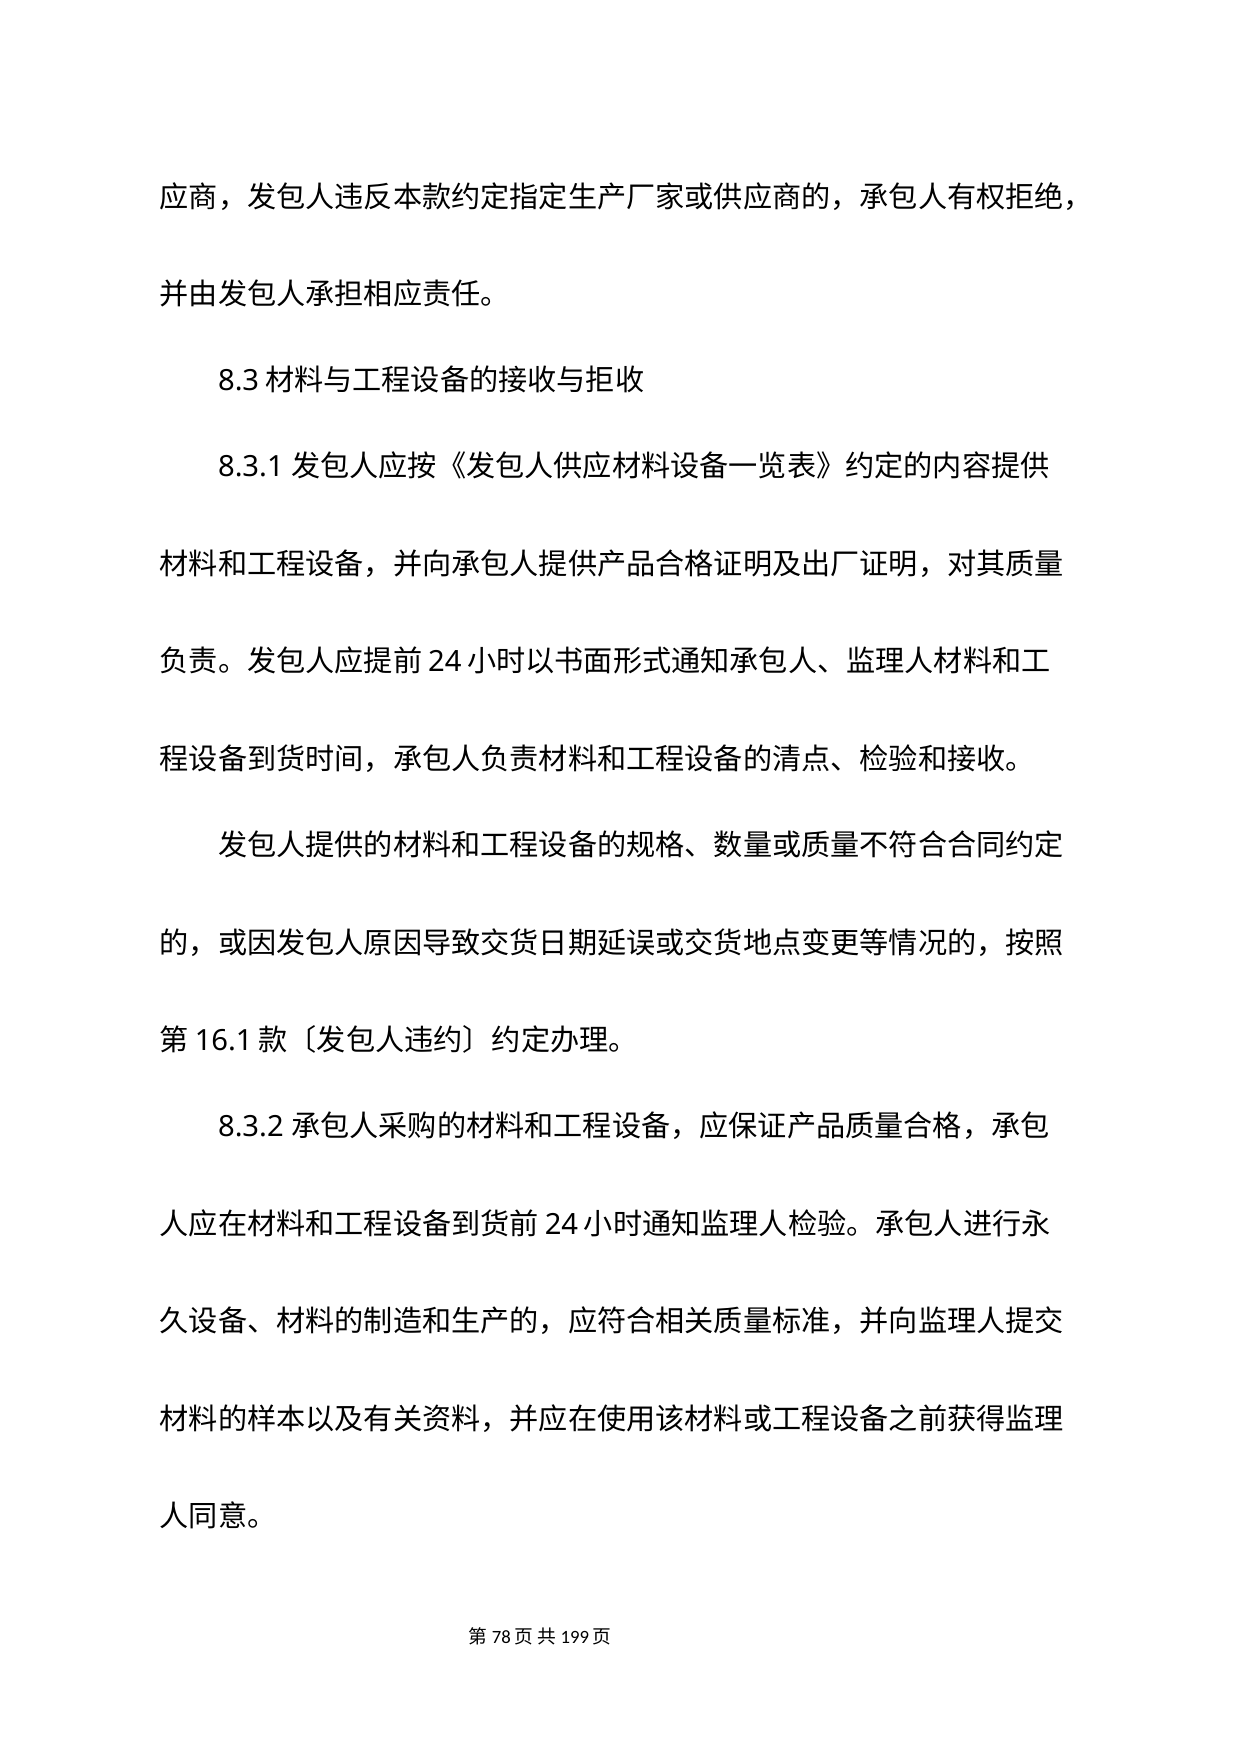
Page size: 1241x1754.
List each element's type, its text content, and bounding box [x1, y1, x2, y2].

text 8.3.1 发包人应按《发包人供应材料设备一览表》约定的内容提供材料和工程设备，并向承包人提供产品合格证明及出厂证明，对其质量负责。发包人应提前24小时以书面形式通知承包人、监理人材料和工程设备到货时间，承包人负责材料和工程设备的清点、检验和接收。 [159, 432, 1078, 789]
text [159, 162, 1078, 324]
subtitle 8.3材料与工程设备的接收与拒收 [159, 346, 1078, 411]
text 发包人提供的材料和工程设备的规格、数量或质量不符合合同约定的，或因发包人原因导致交货日期延误或交货地点变更等情况的，按照第16.1款〔发包人违约〕约定办理。 [159, 810, 1078, 1070]
text 8.3.2 承包人采购的材料和工程设备，应保证产品质量合格，承包人应在材料和工程设备到货前24小时通知监理人检验。承包人进行永久设备、材料的制造和生产的，应符合相关质量标准，并向监理人提交材料的样本以及有关资料，并应在使用该材料或工程设备之前获得监理人同意。 [159, 1092, 1078, 1547]
